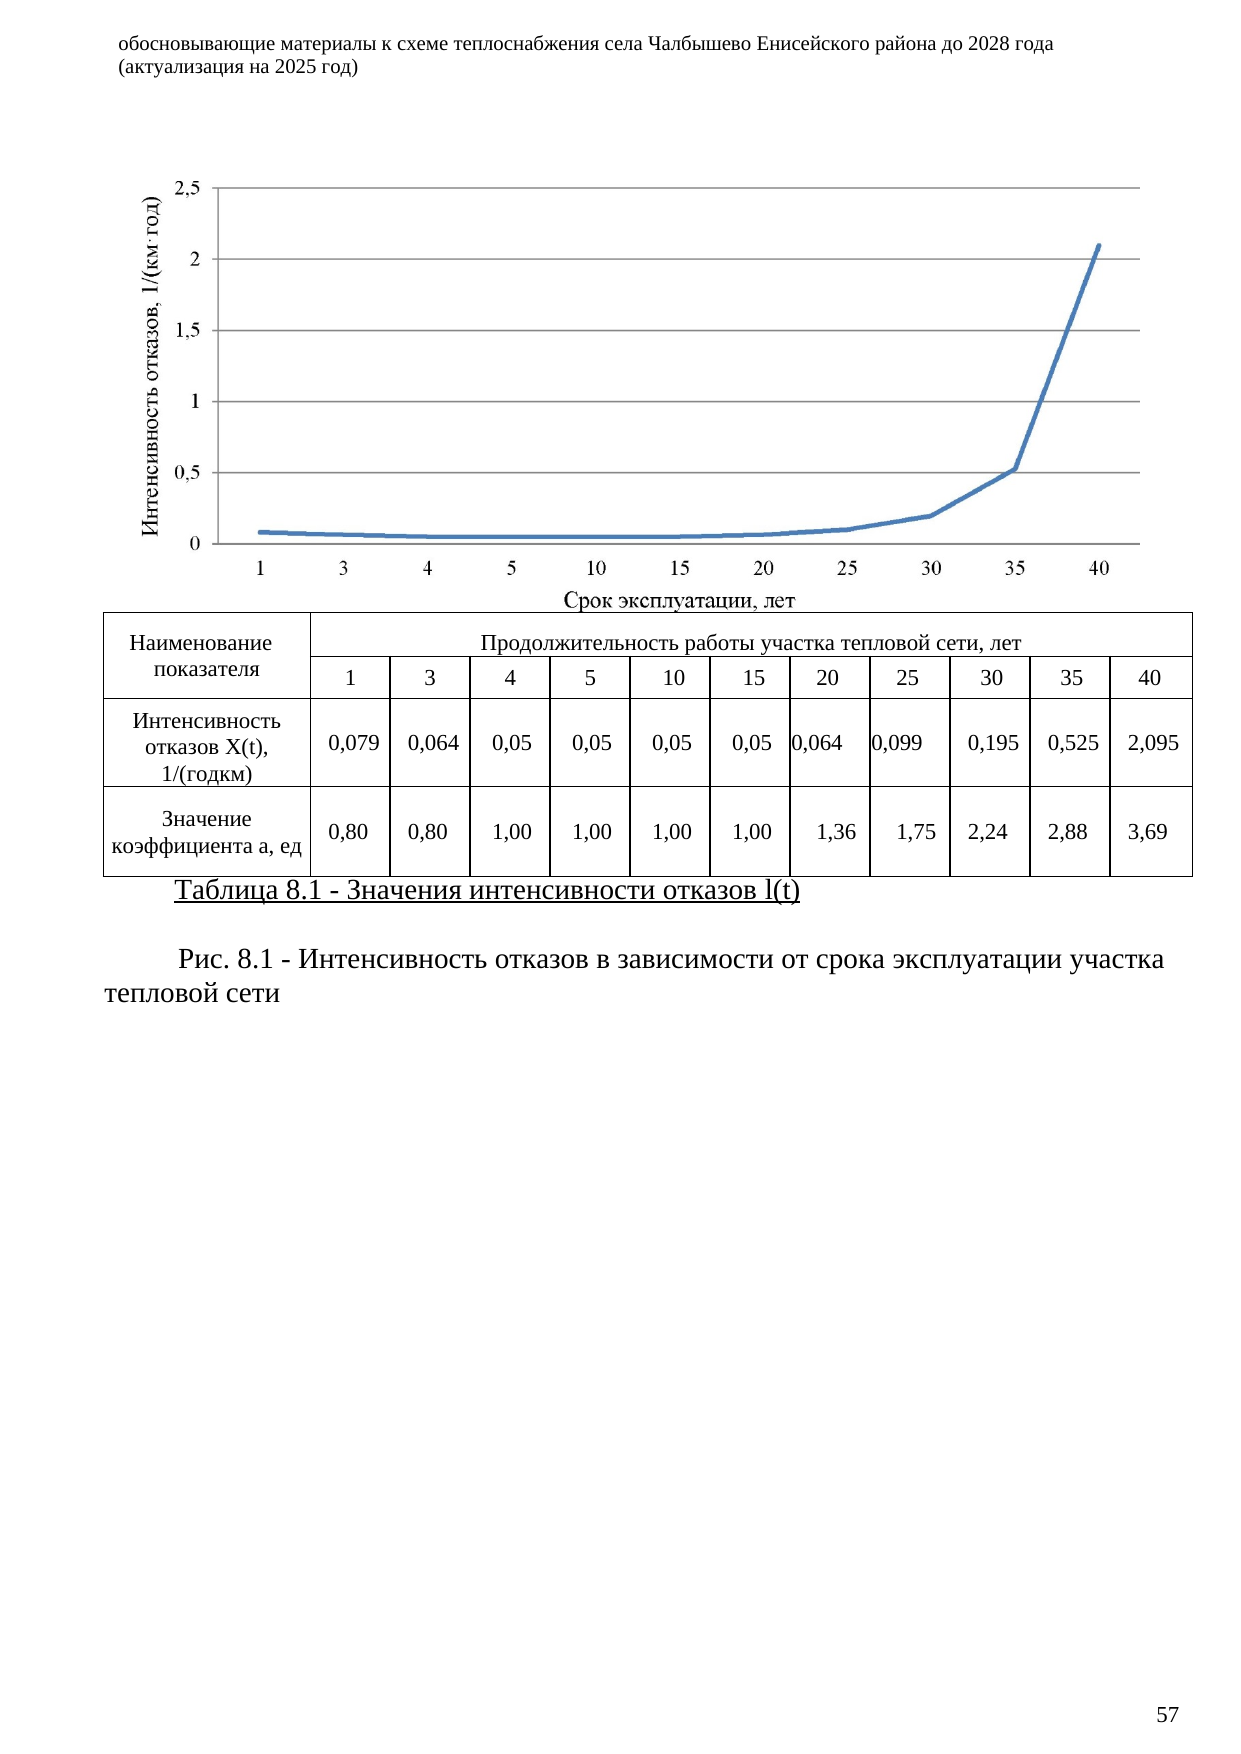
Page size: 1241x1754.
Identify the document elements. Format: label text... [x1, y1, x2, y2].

table_cell 0,064 [791, 699, 869, 786]
table_cell 0,525 [1031, 699, 1109, 786]
table_cell 1,75 [871, 787, 949, 876]
table_cell 0,05 [471, 699, 549, 786]
table_cell 0,195 [951, 699, 1029, 786]
table_cell 0,079 [311, 699, 389, 786]
table_cell 0,05 [631, 699, 709, 786]
table_header Наименование показателя [104, 613, 310, 698]
table_cell 0,80 [391, 787, 469, 872]
table_cell 1,00 [551, 787, 629, 872]
table_cell 2,24 [951, 787, 1029, 876]
table_cell 1,00 [631, 787, 709, 872]
table_cell 4 [471, 657, 549, 698]
table_cell 0,099 [871, 699, 949, 786]
table_cell 20 [791, 657, 869, 698]
table_cell 40 [1111, 657, 1192, 698]
table_cell 0,064 [391, 699, 469, 786]
table_cell 15 [711, 657, 789, 698]
text Рис. 8.1 - Интенсивность отказов в зависимости от срока эксплуатации участка тепловой сети [104, 941, 1182, 1008]
table_cell 30 [951, 657, 1029, 698]
table_cell 1,00 [711, 787, 789, 872]
text Таблица 8.1 - Значения интенсивности отказов l(t) [174, 872, 810, 906]
table_cell 10 [631, 657, 709, 698]
table_header Продолжительность работы участка тепловой сети, лет [311, 613, 1192, 656]
table_cell 3 [391, 657, 469, 698]
picture [141, 181, 1140, 612]
table_cell 0,80 [311, 787, 389, 872]
table_cell 2,095 [1111, 699, 1192, 786]
table_cell Значение коэффициента а, ед [104, 787, 310, 876]
table_cell 0,05 [551, 699, 629, 786]
table_cell Интенсивность отказов X(t), 1/(годкм) [104, 699, 310, 786]
table_cell 25 [871, 657, 949, 698]
table_cell 5 [551, 657, 629, 698]
table_cell 3,69 [1111, 787, 1192, 876]
table_cell 1 [311, 657, 389, 698]
table_cell 1,00 [471, 787, 549, 872]
table_cell 2,88 [1031, 787, 1109, 876]
table_cell 35 [1031, 657, 1109, 698]
table_cell 1,36 [791, 787, 869, 876]
table_cell 0,05 [711, 699, 789, 786]
